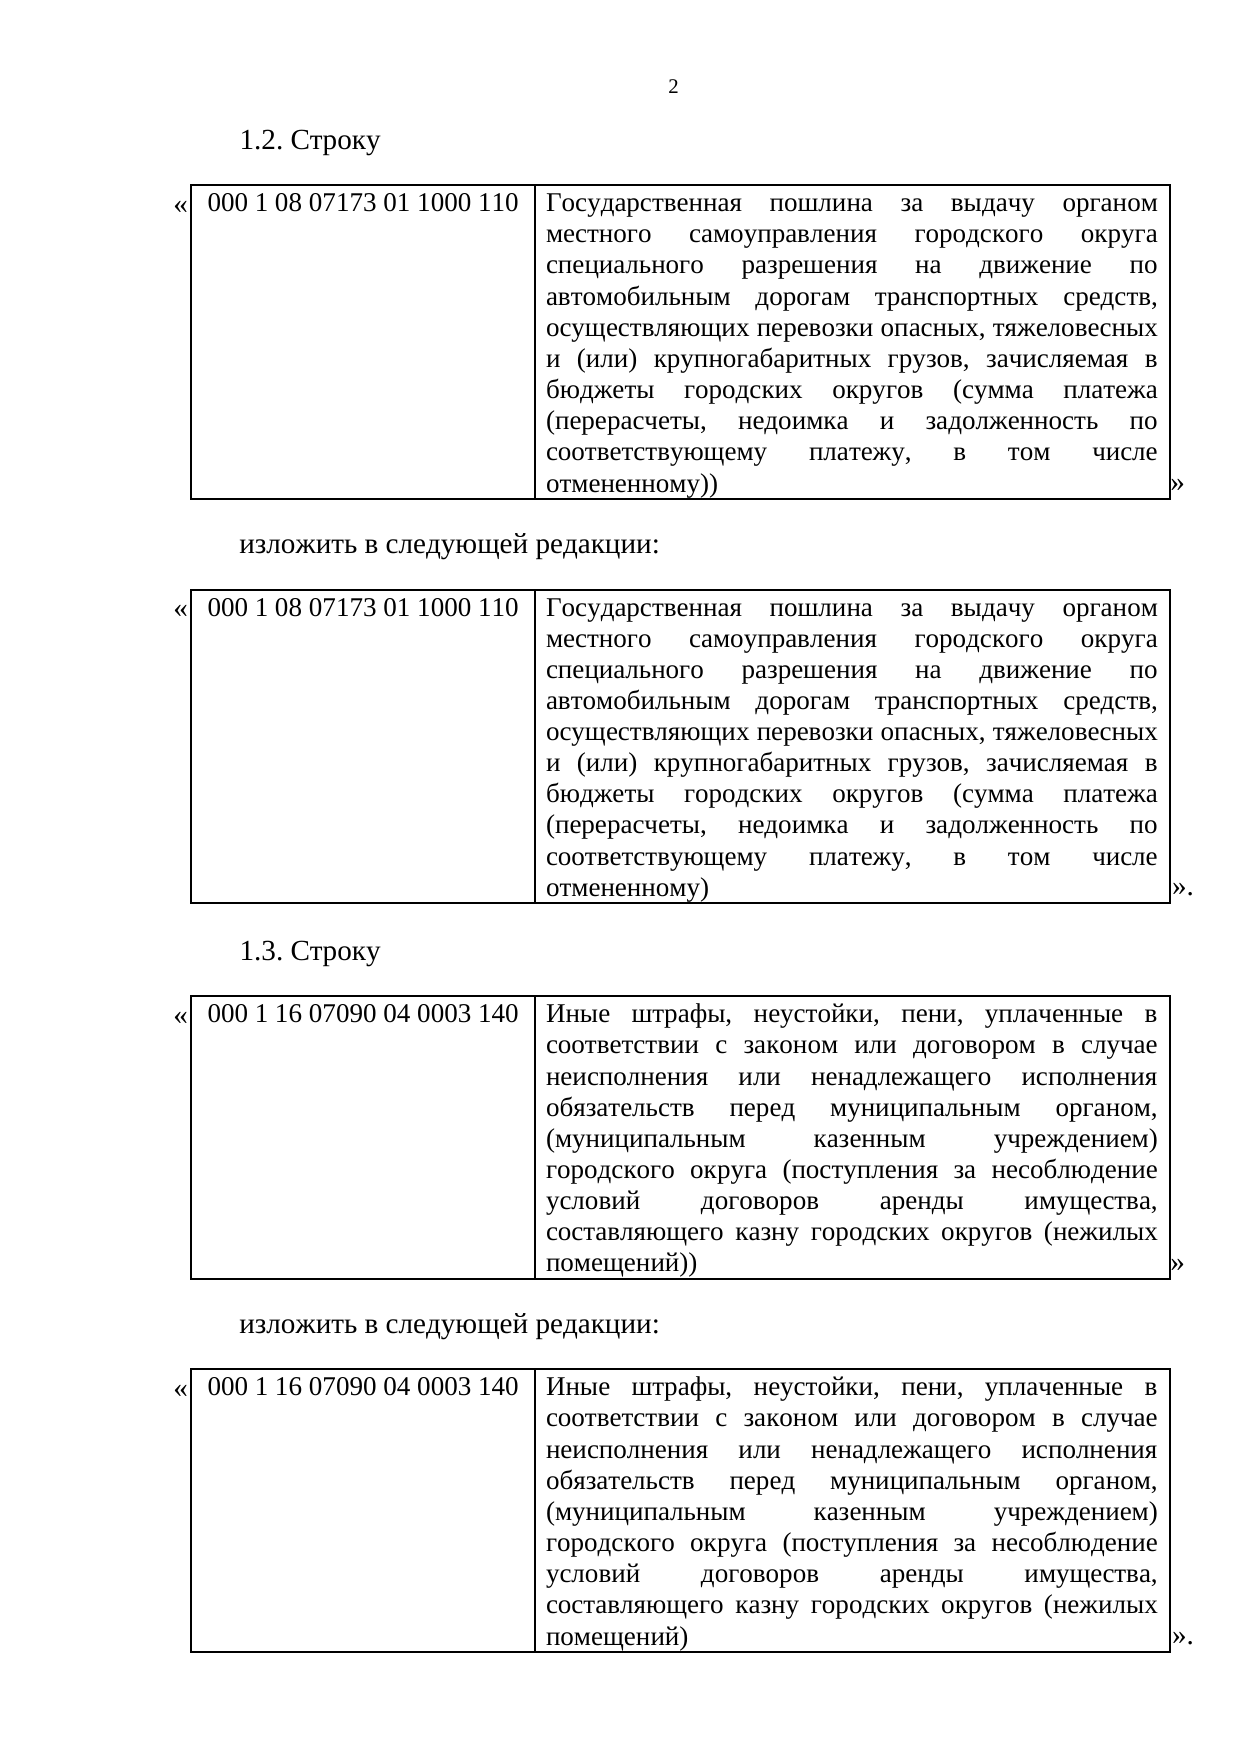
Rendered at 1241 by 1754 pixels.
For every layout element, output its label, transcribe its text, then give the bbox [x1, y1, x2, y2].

table_header Иные штрафы, неустойки, пени, уплаченные в соответствии с законом или договором в случае неисполнения или ненадлежащего исполнения обязательств перед муниципальным органом, (муниципальным казенным учреждением) городского округа (поступления за несоблюдение условий договоров аренды имущества, составляющего казну городских округов (нежилых помещений)) [536, 997, 1169, 1278]
table_header ». [1171, 589, 1207, 902]
table_header 000 1 16 07090 04 0003 140 [192, 1370, 534, 1651]
text 1.2. Строку [165, 122, 1181, 156]
text 1.3. Строку [165, 933, 1181, 966]
table_header « [154, 589, 190, 902]
text изложить в следующей редакции: [165, 526, 1181, 560]
table_header 000 1 08 07173 01 1000 110 [192, 186, 534, 498]
table_header « [154, 184, 190, 498]
table_header Государственная пошлина за выдачу органом местного самоуправления городского округа специального разрешения на движение по автомобильным дорогам транспортных средств, осуществляющих перевозки опасных, тяжеловесных и (или) крупногабаритных грузов, зачисляемая в бюджеты городских округов (сумма платежа (перерасчеты, недоимка и задолженность по соответствующему платежу, в том числе отмененному) [536, 591, 1169, 902]
text изложить в следующей редакции: [165, 1306, 1181, 1339]
table_header Государственная пошлина за выдачу органом местного самоуправления городского округа специального разрешения на движение по автомобильным дорогам транспортных средств, осуществляющих перевозки опасных, тяжеловесных и (или) крупногабаритных грузов, зачисляемая в бюджеты городских округов (сумма платежа (перерасчеты, недоимка и задолженность по соответствующему платежу, в том числе отмененному)) [536, 186, 1169, 498]
table_header 000 1 08 07173 01 1000 110 [192, 591, 534, 902]
table_header » [1171, 184, 1207, 498]
table_header 000 1 16 07090 04 0003 140 [192, 997, 534, 1278]
table_header « [154, 1368, 190, 1651]
table_header « [154, 995, 190, 1278]
table_header Иные штрафы, неустойки, пени, уплаченные в соответствии с законом или договором в случае неисполнения или ненадлежащего исполнения обязательств перед муниципальным органом, (муниципальным казенным учреждением) городского округа (поступления за несоблюдение условий договоров аренды имущества, составляющего казну городских округов (нежилых помещений) [536, 1370, 1169, 1651]
table_header » [1171, 995, 1207, 1278]
table_header ». [1171, 1368, 1207, 1651]
